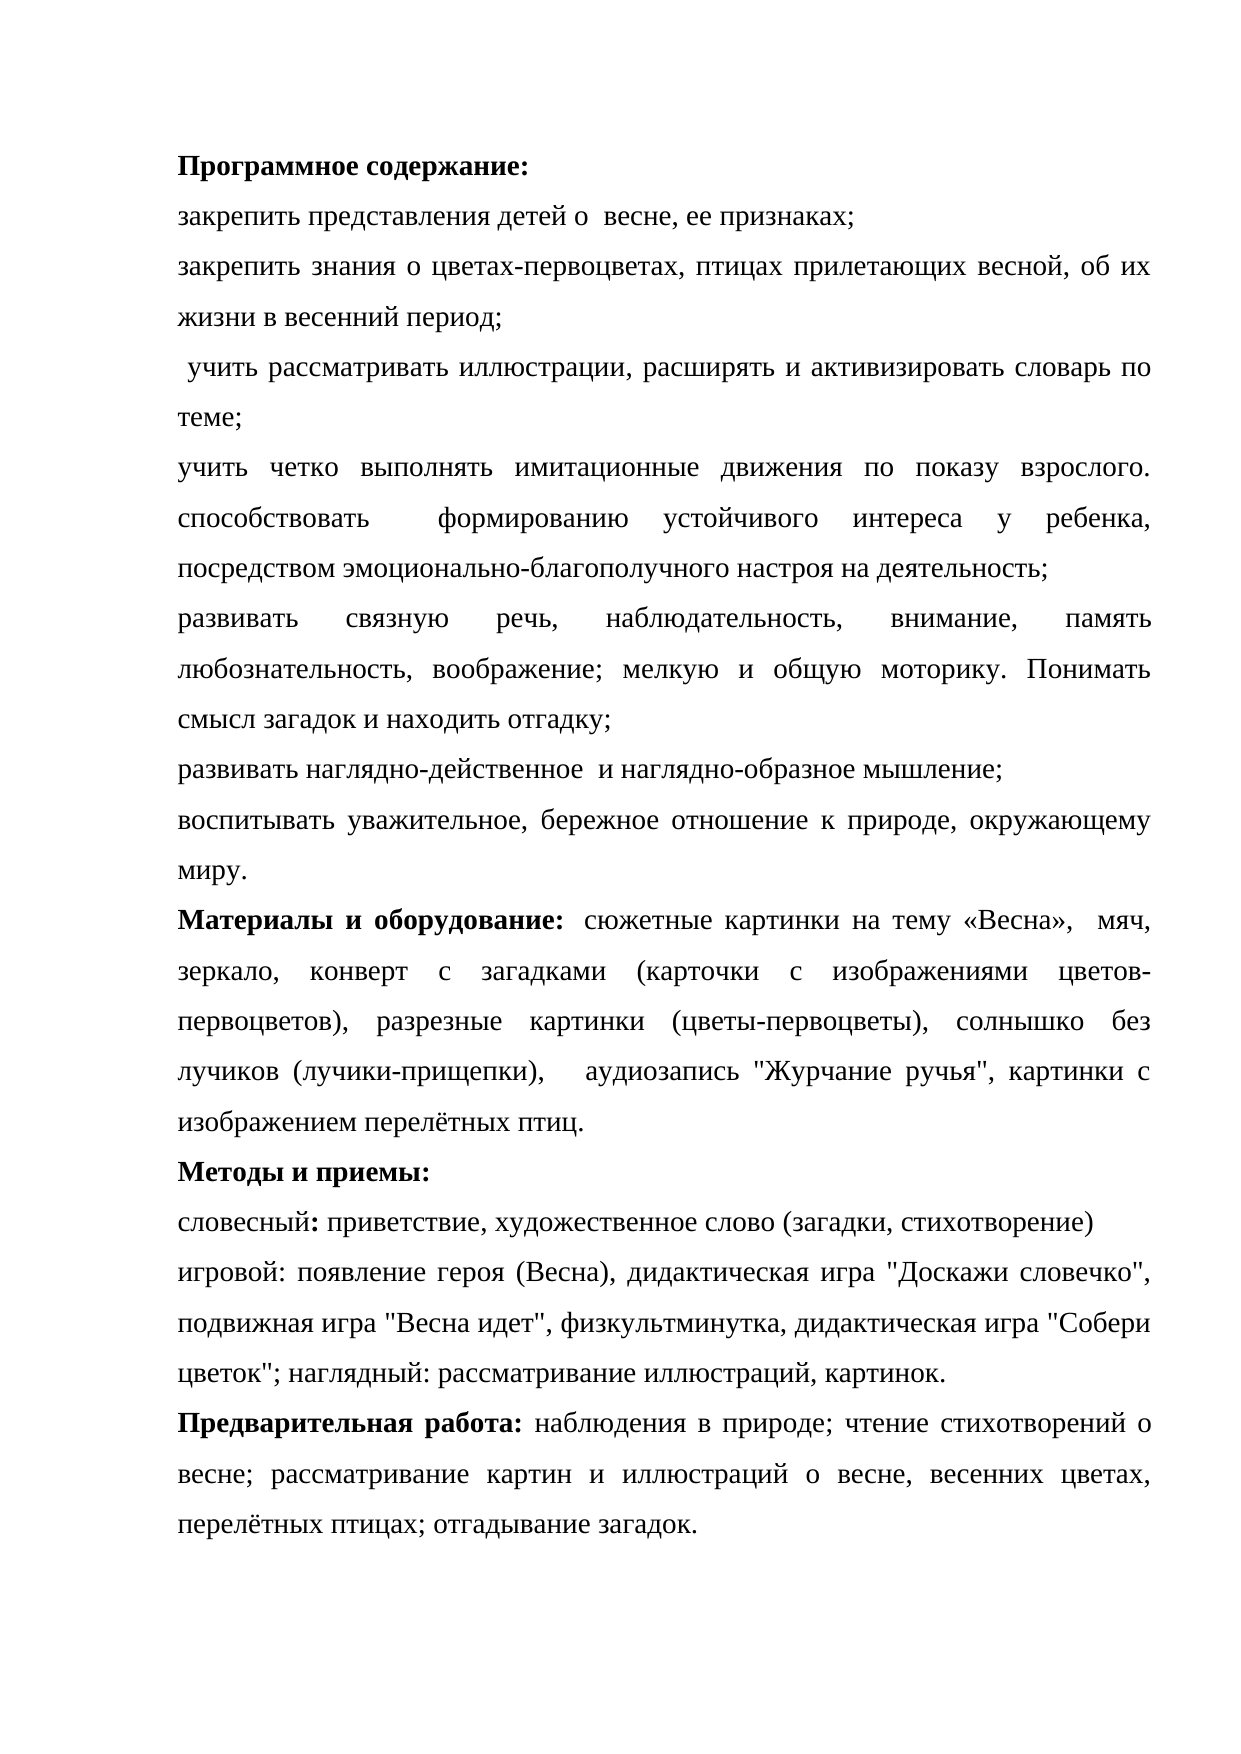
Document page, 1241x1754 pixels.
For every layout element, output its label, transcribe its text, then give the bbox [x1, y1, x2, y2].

text воспитывать уважительное, бережное отношение к природе, окружающему миру. [177, 802, 1152, 886]
text учить четко выполнять имитационные движения по показу взрослого. способствовать формированию устойчивого интереса у ребенка, посредством эмоционально-благополучного настроя на деятельность; [177, 449, 1152, 584]
text словесный: приветствие, художественное слово (загадки, стихотворение) [177, 1204, 1152, 1238]
text Методы и приемы: [177, 1154, 1152, 1187]
text развивать связную речь, наблюдательность, внимание, память любознательность, воображение; мелкую и общую моторику. Понимать смысл загадок и находить отгадку; [177, 601, 1152, 735]
text учить рассматривать иллюстрации, расширять и активизировать словарь по теме; [177, 349, 1152, 433]
text игровой: появление героя (Весна), дидактическая игра "Доскажи словечко", подвижная игра "Весна идет", физкультминутка, дидактическая игра "Собери цветок"; наглядный: рассматривание иллюстраций, картинок. [177, 1254, 1152, 1389]
text закрепить знания о цветах-первоцветах, птицах прилетающих весной, об их жизни в весенний период; [177, 248, 1152, 332]
text закрепить представления детей о весне, ее признаках; [177, 198, 1152, 232]
text Программное содержание: [177, 148, 1152, 181]
text Материалы и оборудование: сюжетные картинки на тему «Весна», мяч, зеркало, конверт с загадками (карточки с изображениями цветов-первоцветов), разрезные картинки (цветы-первоцветы), солнышко без лучиков (лучики-прищепки), аудиозапись "Журчание ручья", картинки с изображением перелётных птиц. [177, 902, 1152, 1137]
text развивать наглядно-действенное и наглядно-образное мышление; [177, 751, 1152, 785]
text Предварительная работа: наблюдения в природе; чтение стихотворений о весне; рассматривание картин и иллюстраций о весне, весенних цветах, перелётных птицах; отгадывание загадок. [177, 1406, 1152, 1540]
